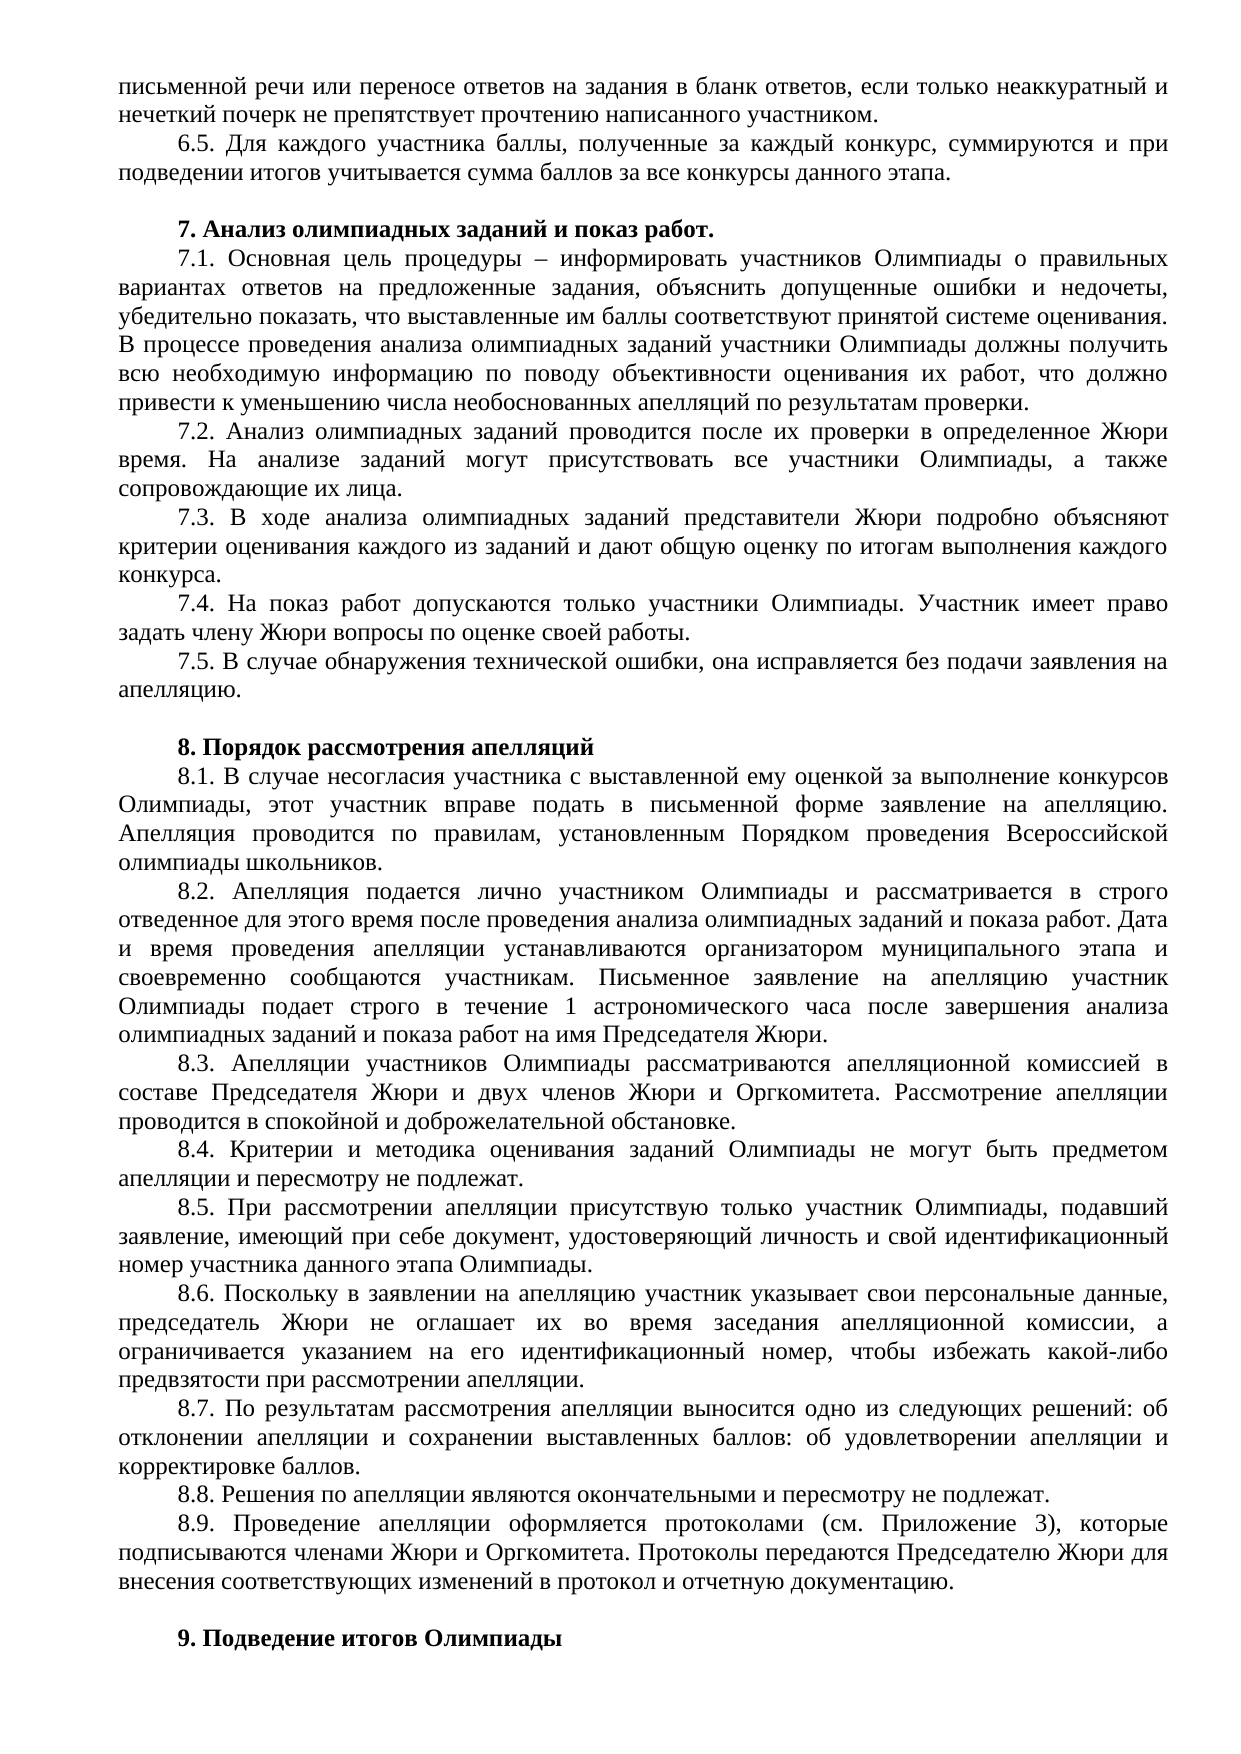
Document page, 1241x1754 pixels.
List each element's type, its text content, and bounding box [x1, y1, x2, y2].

text 7.4. На показ работ допускаются только участники Олимпиады. Участник имеет право задать члену Жюри вопросы по оценке своей работы. [118, 588, 1169, 646]
text 8. Порядок рассмотрения апелляций [118, 732, 1169, 761]
text 8.7. По результатам рассмотрения апелляции выносится одно из следующих решений: об отклонении апелляции и сохранении выставленных баллов: об удовлетворении апелляции и корректировке баллов. [118, 1393, 1169, 1479]
text 7. Анализ олимпиадных заданий и показ работ. [118, 214, 1169, 243]
text 8.8. Решения по апелляции являются окончательными и пересмотру не подлежат. [118, 1479, 1169, 1508]
text 8.3. Апелляции участников Олимпиады рассматриваются апелляционной комиссией в составе Председателя Жюри и двух членов Жюри и Оргкомитета. Рассмотрение апелляции проводится в спокойной и доброжелательной обстановке. [118, 1048, 1169, 1134]
text 8.2. Апелляция подается лично участником Олимпиады и рассматривается в строго отведенное для этого время после проведения анализа олимпиадных заданий и показа работ. Дата и время проведения апелляции устанавливаются организатором муниципального этапа и своевременно сообщаются участникам. Письменное заявление на апелляцию участник Олимпиады подает строго в течение 1 астрономического часа после завершения анализа олимпиадных заданий и показа работ на имя Председателя Жюри. [118, 876, 1169, 1048]
text 7.1. Основная цель процедуры – информировать участников Олимпиады о правильных вариантах ответов на предложенные задания, объяснить допущенные ошибки и недочеты, убедительно показать, что выставленные им баллы соответствуют принятой системе оценивания. В процессе проведения анализа олимпиадных заданий участники Олимпиады должны получить всю необходимую информацию по поводу объективности оценивания их работ, что должно привести к уменьшению числа необоснованных апелляций по результатам проверки. [118, 243, 1169, 416]
text 8.6. Поскольку в заявлении на апелляцию участник указывает свои персональные данные, председатель Жюри не оглашает их во время заседания апелляционной комиссии, а ограничивается указанием на его идентификационный номер, чтобы избежать какой-либо предвзятости при рассмотрении апелляции. [118, 1278, 1169, 1393]
text 8.4. Критерии и методика оценивания заданий Олимпиады не могут быть предметом апелляции и пересмотру не подлежат. [118, 1134, 1169, 1192]
text 9. Подведение итогов Олимпиады [118, 1623, 1169, 1652]
text 7.3. В ходе анализа олимпиадных заданий представители Жюри подробно объясняют критерии оценивания каждого из заданий и дают общую оценку по итогам выполнения каждого конкурса. [118, 502, 1169, 588]
text 8.9. Проведение апелляции оформляется протоколами (см. Приложение 3), которые подписываются членами Жюри и Оргкомитета. Протоколы передаются Председателю Жюри для внесения соответствующих изменений в протокол и отчетную документацию. [118, 1508, 1169, 1594]
text 8.5. При рассмотрении апелляции присутствую только участник Олимпиады, подавший заявление, имеющий при себе документ, удостоверяющий личность и свой идентификационный номер участника данного этапа Олимпиады. [118, 1192, 1169, 1278]
text 8.1. В случае несогласия участника с выставленной ему оценкой за выполнение конкурсов Олимпиады, этот участник вправе подать в письменной форме заявление на апелляцию. Апелляция проводится по правилам, установленным Порядком проведения Всероссийской олимпиады школьников. [118, 761, 1169, 876]
text 7.2. Анализ олимпиадных заданий проводится после их проверки в определенное Жюри время. На анализе заданий могут присутствовать все участники Олимпиады, а также сопровождающие их лица. [118, 416, 1169, 502]
text 7.5. В случае обнаружения технической ошибки, она исправляется без подачи заявления на апелляцию. [118, 646, 1169, 703]
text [118, 71, 1169, 128]
text 6.5. Для каждого участника баллы, полученные за каждый конкурс, суммируются и при подведении итогов учитывается сумма баллов за все конкурсы данного этапа. [118, 128, 1169, 186]
